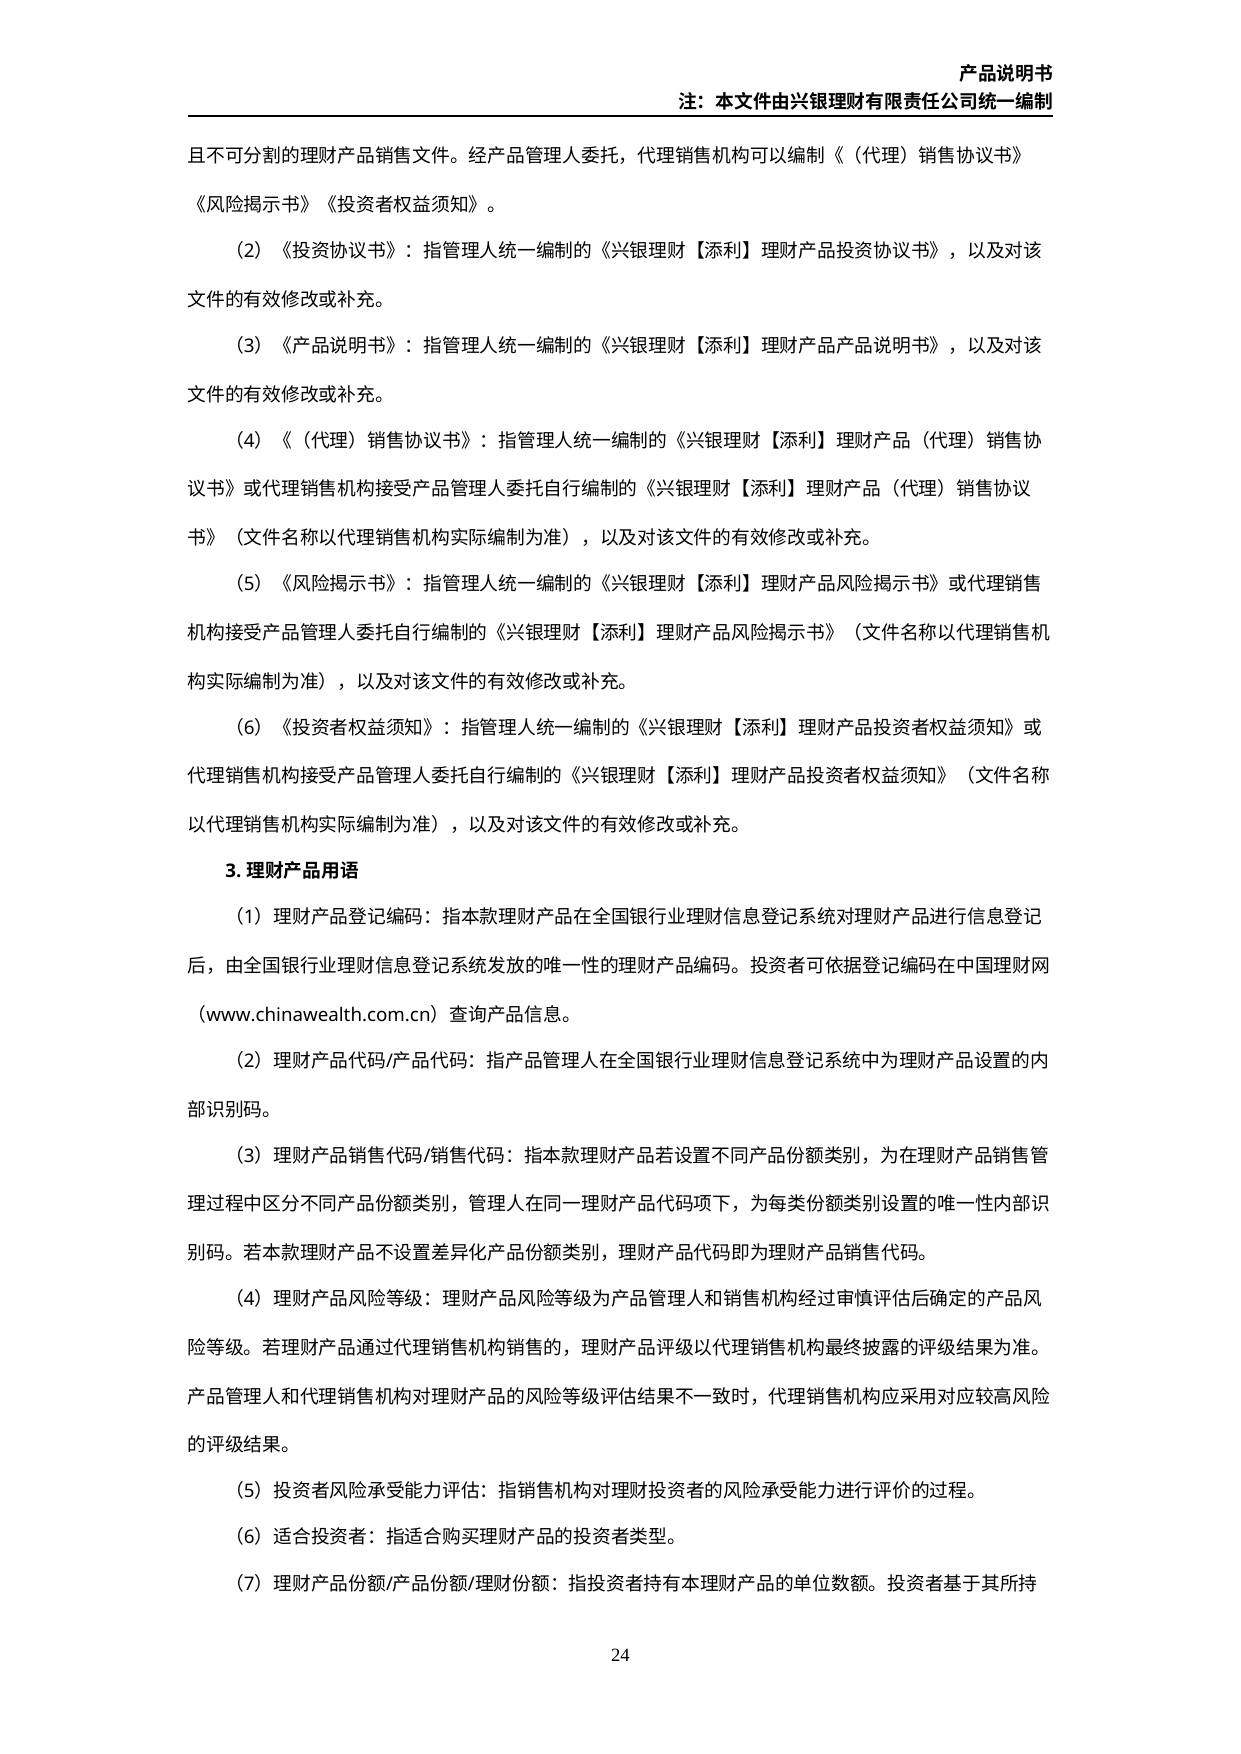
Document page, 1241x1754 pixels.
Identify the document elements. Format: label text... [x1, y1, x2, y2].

text （5）《风险揭示书》：指管理人统一编制的《兴银理财【添利】理财产品风险揭示书》或代理销售机构接受产品管理人委托自行编制的《兴银理财【添利】理财产品风险揭示书》（文件名称以代理销售机构实际编制为准），以及对该文件的有效修改或补充。 [187, 566, 1053, 696]
text （5）投资者风险承受能力评估：指销售机构对理财投资者的风险承受能力进行评价的过程。 [187, 1473, 1053, 1506]
text （3）理财产品销售代码/销售代码：指本款理财产品若设置不同产品份额类别，为在理财产品销售管理过程中区分不同产品份额类别，管理人在同一理财产品代码项下，为每类份额类别设置的唯一性内部识别码。若本款理财产品不设置差异化产品份额类别，理财产品代码即为理财产品销售代码。 [187, 1138, 1053, 1268]
text （6）《投资者权益须知》：指管理人统一编制的《兴银理财【添利】理财产品投资者权益须知》或代理销售机构接受产品管理人委托自行编制的《兴银理财【添利】理财产品投资者权益须知》（文件名称以代理销售机构实际编制为准），以及对该文件的有效修改或补充。 [187, 710, 1053, 840]
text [187, 1566, 1053, 1598]
text （2）理财产品代码/产品代码：指产品管理人在全国银行业理财信息登记系统中为理财产品设置的内部识别码。 [187, 1043, 1053, 1124]
text （1）理财产品登记编码：指本款理财产品在全国银行业理财信息登记系统对理财产品进行信息登记后，由全国银行业理财信息登记系统发放的唯一性的理财产品编码。投资者可依据登记编码在中国理财网（www.chinawealth.com.cn）查询产品信息。 [187, 899, 1053, 1029]
text （2）《投资协议书》：指管理人统一编制的《兴银理财【添利】理财产品投资协议书》，以及对该文件的有效修改或补充。 [187, 233, 1053, 314]
text （6）适合投资者：指适合购买理财产品的投资者类型。 [187, 1519, 1053, 1552]
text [187, 138, 1053, 219]
text 3. 理财产品用语 [187, 853, 1053, 886]
text （4）《（代理）销售协议书》：指管理人统一编制的《兴银理财【添利】理财产品（代理）销售协议书》或代理销售机构接受产品管理人委托自行编制的《兴银理财【添利】理财产品（代理）销售协议书》（文件名称以代理销售机构实际编制为准），以及对该文件的有效修改或补充。 [187, 423, 1053, 553]
text （3）《产品说明书》：指管理人统一编制的《兴银理财【添利】理财产品产品说明书》，以及对该文件的有效修改或补充。 [187, 328, 1053, 409]
text （4）理财产品风险等级：理财产品风险等级为产品管理人和销售机构经过审慎评估后确定的产品风险等级。若理财产品通过代理销售机构销售的，理财产品评级以代理销售机构最终披露的评级结果为准。产品管理人和代理销售机构对理财产品的风险等级评估结果不一致时，代理销售机构应采用对应较高风险的评级结果。 [187, 1281, 1053, 1460]
